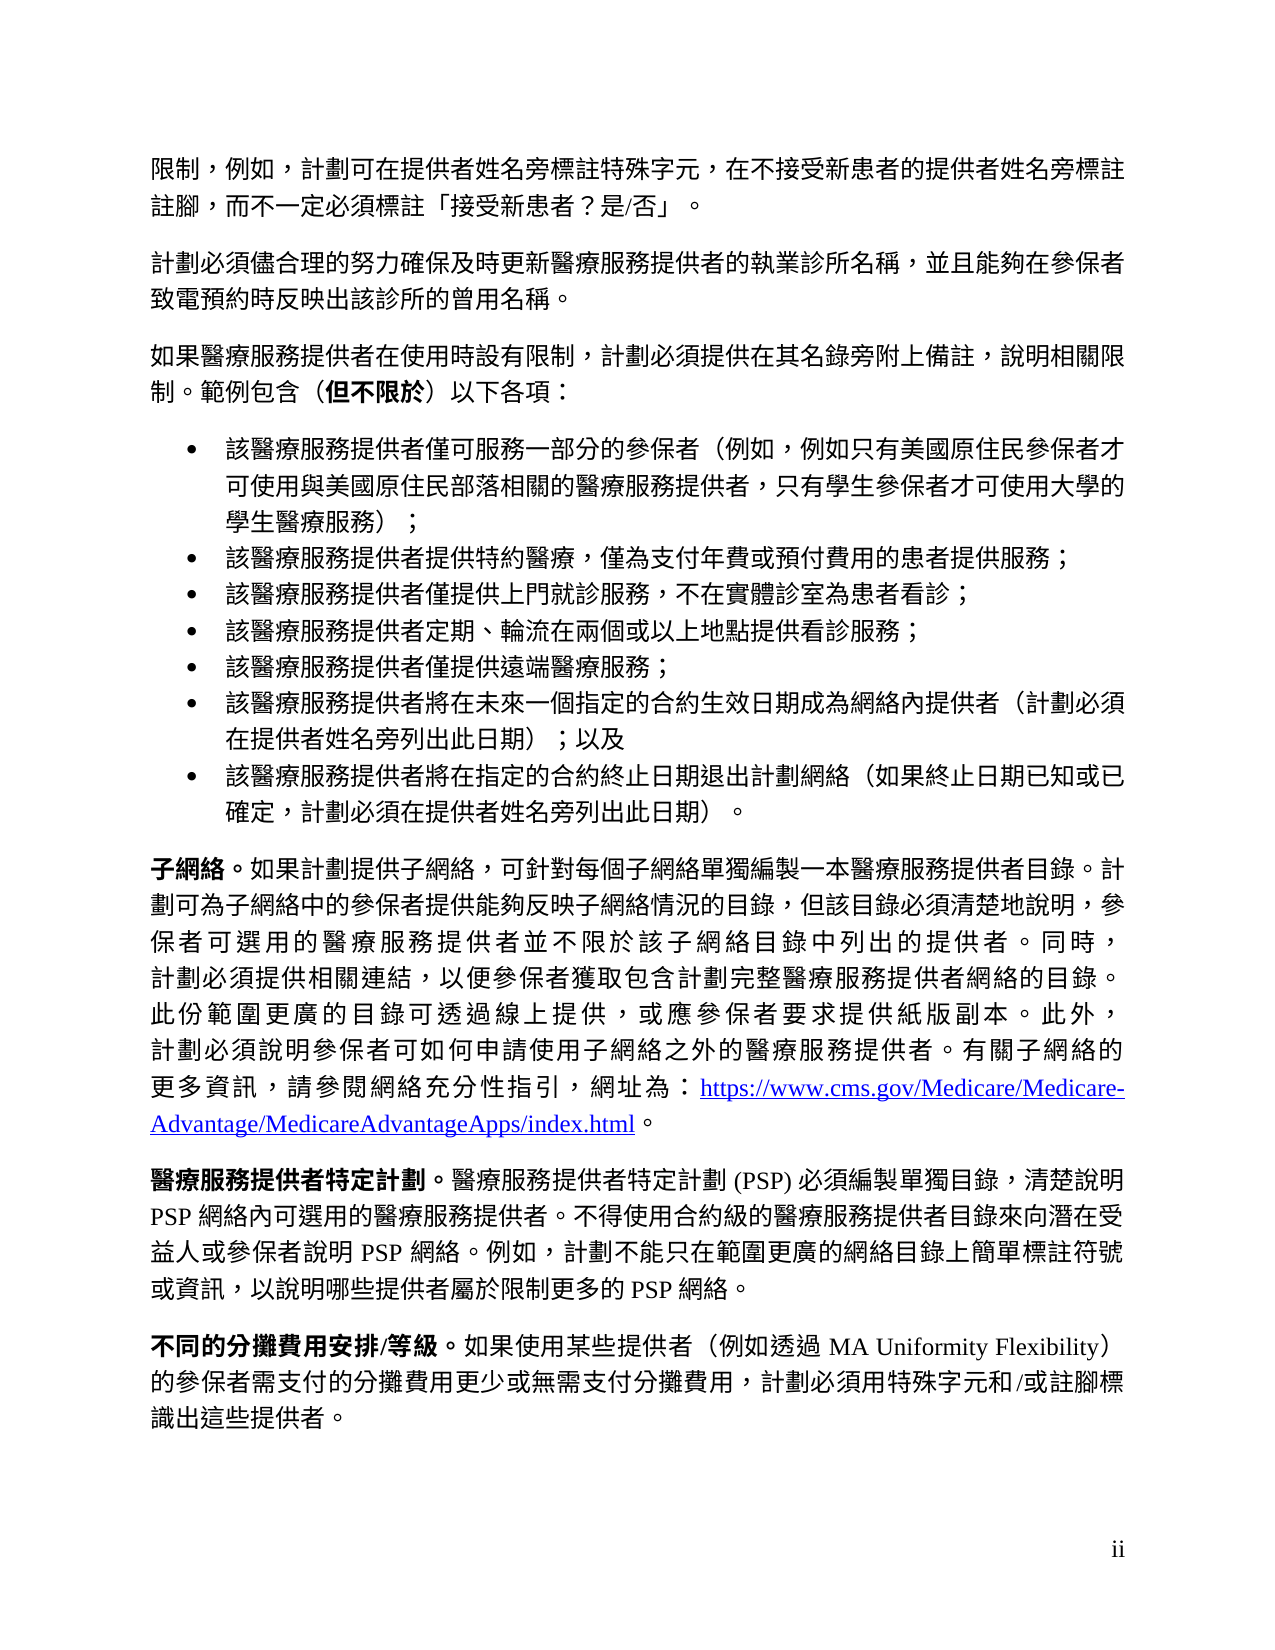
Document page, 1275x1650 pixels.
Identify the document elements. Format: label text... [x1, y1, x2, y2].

text 子網絡。如果計劃提供子網絡，可針對每個子網絡單獨編製一本醫療服務提供者目錄。計劃可為子網絡中的參保者提供能夠反映子網絡情況的目錄，但該目錄必須清楚地說明，參保者可選用的醫療服務提供者並不限於該子網絡目錄中列出的提供者。同時， 計劃必須提供相關連結，以便參保者獲取包含計劃完整醫療服務提供者網絡的目錄。 此份範圍更廣的目錄可透過線上提供，或應參保者要求提供紙版副本。此外， 計劃必須說明參保者可如何申請使用子網絡之外的醫療服務提供者。有關子網絡的 更多資訊，請參閱網絡充分性指引，網址為：https://www.cms.gov/Medicare/Medicare-Advantage/MedicareAdvantageApps/index.html。 [150, 849, 1125, 1139]
text 計劃必須儘合理的努力確保及時更新醫療服務提供者的執業診所名稱，並且能夠在參保者致電預約時反映出該診所的曾用名稱。 [150, 243, 1125, 316]
text 醫療服務提供者特定計劃。醫療服務提供者特定計劃 (PSP) 必須編製單獨目錄，清楚說明 PSP 網絡內可選用的醫療服務提供者。不得使用合約級的醫療服務提供者目錄來向潛在受益人或參保者說明 PSP 網絡。例如，計劃不能只在範圍更廣的網絡目錄上簡單標註符號或資訊，以說明哪些提供者屬於限制更多的 PSP 網絡。 [150, 1160, 1125, 1305]
list 該醫療服務提供者僅可服務一部分的參保者（例如，例如只有美國原住民參保者才可使用與美國原住民部落相關的醫療服務提供者，只有學生參保者才可使用大學的學生醫療服務）； [187, 430, 1125, 539]
list 該醫療服務提供者僅提供遠端醫療服務； [187, 647, 1125, 684]
list 該醫療服務提供者定期、輪流在兩個或以上地點提供看診服務； [187, 611, 1125, 647]
list 該醫療服務提供者將在未來一個指定的合約生效日期成為網絡內提供者（計劃必須在提供者姓名旁列出此日期）；以及 [187, 684, 1125, 756]
list 該醫療服務提供者提供特約醫療，僅為支付年費或預付費用的患者提供服務； [187, 539, 1125, 575]
list 該醫療服務提供者將在指定的合約終止日期退出計劃網絡（如果終止日期已知或已確定，計劃必須在提供者姓名旁列出此日期）。 [187, 756, 1125, 829]
text 不同的分攤費用安排/等級。如果使用某些提供者（例如透過 MA Uniformity Flexibility）的參保者需支付的分攤費用更少或無需支付分攤費用，計劃必須用特殊字元和/或註腳標識出這些提供者。 [150, 1326, 1125, 1435]
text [150, 150, 1125, 222]
list 該醫療服務提供者僅提供上門就診服務，不在實體診室為患者看診； [187, 575, 1125, 611]
text 如果醫療服務提供者在使用時設有限制，計劃必須提供在其名錄旁附上備註，說明相關限制。範例包含（但不限於）以下各項： [150, 337, 1125, 409]
